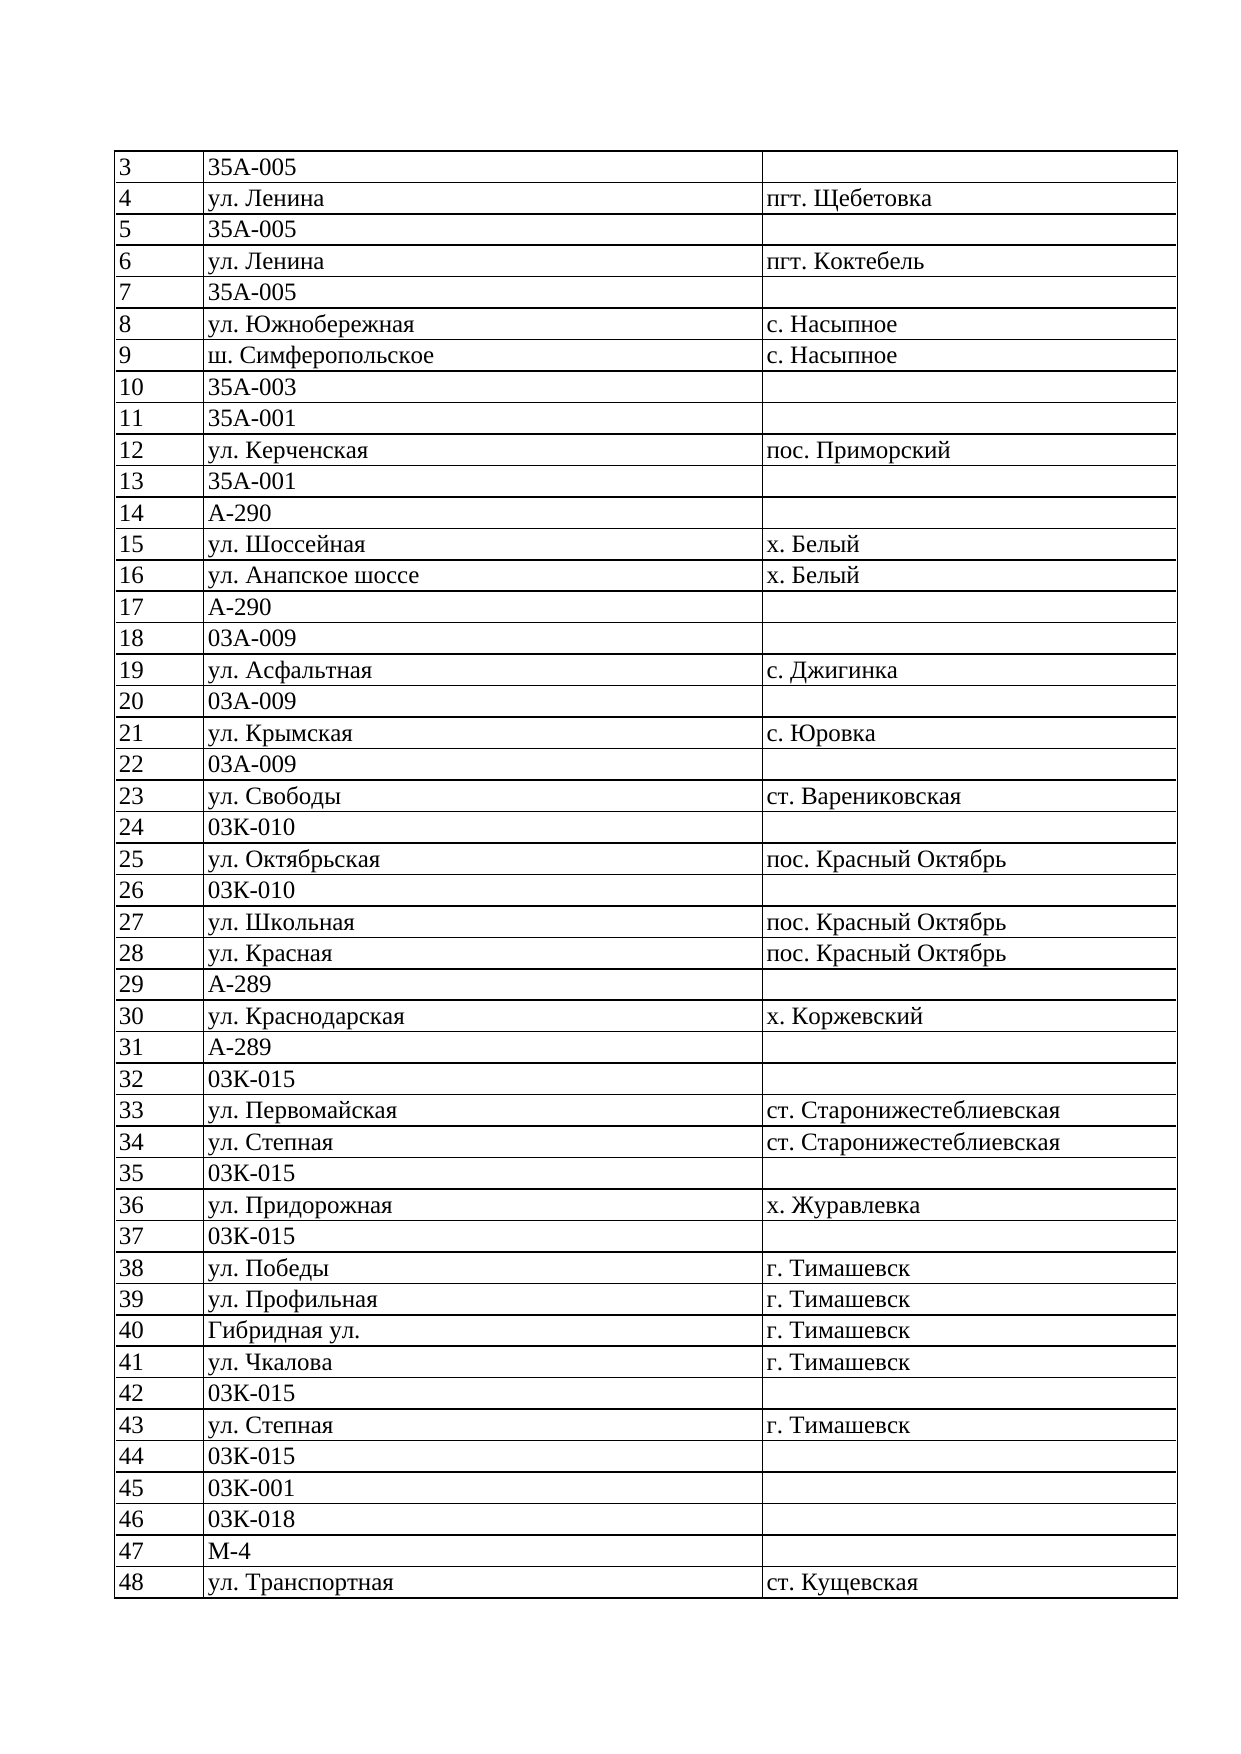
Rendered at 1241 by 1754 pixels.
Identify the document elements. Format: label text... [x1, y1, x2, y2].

table_cell [763, 1503, 1177, 1534]
table_cell [763, 1220, 1177, 1251]
table_cell с. Насыпное [763, 339, 1177, 370]
table_cell 35А-005 [204, 215, 762, 244]
table_cell 38 [115, 1252, 203, 1282]
table_cell г. Тимашевск [763, 1251, 1177, 1282]
table_cell ул. Чкалова [204, 1347, 762, 1377]
table_cell А-289 [204, 1032, 762, 1062]
table_cell 14 [115, 497, 203, 527]
table_cell 11 [115, 403, 203, 433]
table_cell 46 [115, 1504, 203, 1534]
table_cell х. Коржевский [763, 999, 1177, 1031]
table_cell 03А-009 [204, 623, 762, 653]
table_cell пос. Красный Октябрь [763, 905, 1177, 936]
table_cell ул. Красная [204, 938, 762, 968]
table_cell ул. Октябрьская [204, 844, 762, 873]
table_cell 23 [115, 780, 203, 811]
table_cell 40 [115, 1315, 203, 1345]
table_cell ул. Анапское шоссе [204, 561, 762, 590]
table_cell 34 [115, 1126, 203, 1157]
table_cell Гибридная ул. [204, 1316, 762, 1345]
table_cell пос. Красный Октябрь [763, 842, 1177, 873]
table_cell 30 [115, 1000, 203, 1031]
table_cell 31 [115, 1032, 203, 1062]
table_cell ул. Степная [204, 1410, 762, 1440]
table_cell ст. Варениковская [763, 779, 1177, 811]
table_cell ст. Кущевская [763, 1566, 1177, 1597]
table_cell 03К-015 [204, 1158, 762, 1188]
table_cell ул. Школьная [204, 907, 762, 936]
table_cell пгт. Коктебель [763, 244, 1177, 276]
table_cell 03К-015 [204, 1221, 762, 1251]
table_cell 03А-009 [204, 686, 762, 716]
table_cell 03К-015 [204, 1064, 762, 1094]
table_cell [763, 152, 1177, 181]
table_cell с. Насыпное [763, 307, 1177, 339]
table_cell г. Тимашевск [763, 1283, 1177, 1314]
table_cell 03К-015 [204, 1441, 762, 1471]
table_cell [763, 968, 1177, 999]
table_cell г. Тимашевск [763, 1408, 1177, 1440]
table_cell 18 [115, 623, 203, 653]
table_cell [763, 748, 1177, 779]
table_cell 15 [115, 529, 203, 559]
table_cell ул. Асфальтная [204, 655, 762, 685]
table_cell А-289 [204, 970, 762, 999]
table_cell 41 [115, 1346, 203, 1377]
table_cell 27 [115, 906, 203, 936]
table_cell 12 [115, 434, 203, 464]
table_cell 8 [115, 308, 203, 339]
table_cell ул. Южнобережная [204, 309, 762, 339]
table_cell [763, 811, 1177, 842]
table_cell 44 [115, 1441, 203, 1471]
table_cell [763, 213, 1177, 244]
table_cell пос. Красный Октябрь [763, 936, 1177, 968]
table_cell 35А-001 [204, 403, 762, 433]
table_cell 03К-010 [204, 875, 762, 905]
table_cell ул. Степная [204, 1127, 762, 1157]
table_cell [763, 1031, 1177, 1062]
table_cell 24 [115, 812, 203, 842]
table_cell 39 [115, 1284, 203, 1314]
table_cell [763, 685, 1177, 716]
table_cell [763, 370, 1177, 402]
table_cell А-290 [204, 592, 762, 622]
table_cell [763, 590, 1177, 622]
table_cell 26 [115, 875, 203, 905]
table_cell х. Журавлевка [763, 1188, 1177, 1219]
table_cell ул. Ленина [204, 183, 762, 213]
table_cell ул. Ленина [204, 246, 762, 276]
table_cell 17 [115, 591, 203, 622]
table_cell х. Белый [763, 559, 1177, 590]
table_cell 7 [115, 277, 203, 307]
table_cell пгт. Щебетовка [763, 181, 1177, 213]
table_cell 47 [115, 1535, 203, 1566]
table_cell с. Джигинка [763, 653, 1177, 685]
table_cell 03К-010 [204, 812, 762, 842]
table_cell ул. Крымская [204, 718, 762, 748]
table_cell [763, 465, 1177, 496]
table_cell ст. Старонижестеблиевская [763, 1094, 1177, 1125]
table_cell 25 [115, 843, 203, 873]
table_cell 29 [115, 969, 203, 999]
table_cell ул. Шоссейная [204, 529, 762, 559]
table_cell 5 [115, 214, 203, 244]
table_cell 32 [115, 1063, 203, 1094]
table_cell [763, 496, 1177, 527]
table_cell ш. Симферопольское [204, 340, 762, 370]
table_cell 16 [115, 560, 203, 590]
table_cell ул. Первомайская [204, 1095, 762, 1125]
table_cell 03К-018 [204, 1504, 762, 1534]
table_cell 35А-003 [204, 372, 762, 402]
table_cell 4 [115, 183, 203, 213]
table_cell 43 [115, 1409, 203, 1440]
table_cell 35А-005 [204, 277, 762, 307]
table_cell 9 [115, 340, 203, 370]
table_cell [763, 622, 1177, 653]
table_cell М-4 [204, 1536, 762, 1566]
table_cell 35А-005 [204, 152, 762, 181]
table_cell 21 [115, 717, 203, 748]
table_cell 35 [115, 1158, 203, 1188]
table_cell 22 [115, 749, 203, 779]
table_cell ст. Старонижестеблиевская [763, 1125, 1177, 1157]
table_cell 3 [115, 152, 203, 181]
table_cell [763, 402, 1177, 433]
table_cell ул. Профильная [204, 1284, 762, 1314]
table_cell 37 [115, 1221, 203, 1251]
table_cell 6 [115, 245, 203, 276]
table_cell [763, 276, 1177, 307]
table_cell 03К-015 [204, 1378, 762, 1408]
table_cell ул. Победы [204, 1253, 762, 1282]
table_cell 20 [115, 686, 203, 716]
table_cell 19 [115, 654, 203, 685]
table_cell 03А-009 [204, 749, 762, 779]
table_cell [763, 1062, 1177, 1094]
table_cell 10 [115, 371, 203, 402]
table_cell 36 [115, 1189, 203, 1219]
table_cell 03К-001 [204, 1473, 762, 1503]
table_cell г. Тимашевск [763, 1345, 1177, 1377]
table_cell [763, 1471, 1177, 1503]
table_cell 42 [115, 1378, 203, 1408]
table_cell [763, 1534, 1177, 1566]
table_cell г. Тимашевск [763, 1314, 1177, 1345]
table_cell 33 [115, 1095, 203, 1125]
table_cell 45 [115, 1472, 203, 1503]
table_cell ул. Свободы [204, 781, 762, 811]
table_cell 13 [115, 466, 203, 496]
table_cell [763, 1377, 1177, 1408]
table_cell ул. Керченская [204, 435, 762, 464]
table_cell [763, 874, 1177, 905]
table_cell ул. Краснодарская [204, 1001, 762, 1031]
table_cell пос. Приморский [763, 433, 1177, 464]
table_cell 35А-001 [204, 466, 762, 496]
table_cell [763, 1440, 1177, 1471]
table_cell х. Белый [763, 528, 1177, 559]
table_cell А-290 [204, 498, 762, 527]
table_cell 28 [115, 938, 203, 968]
table_cell ул. Придорожная [204, 1190, 762, 1219]
table_cell [763, 1157, 1177, 1188]
table_cell 48 [115, 1567, 203, 1597]
table_cell с. Юровка [763, 716, 1177, 748]
table_cell ул. Транспортная [204, 1567, 762, 1597]
